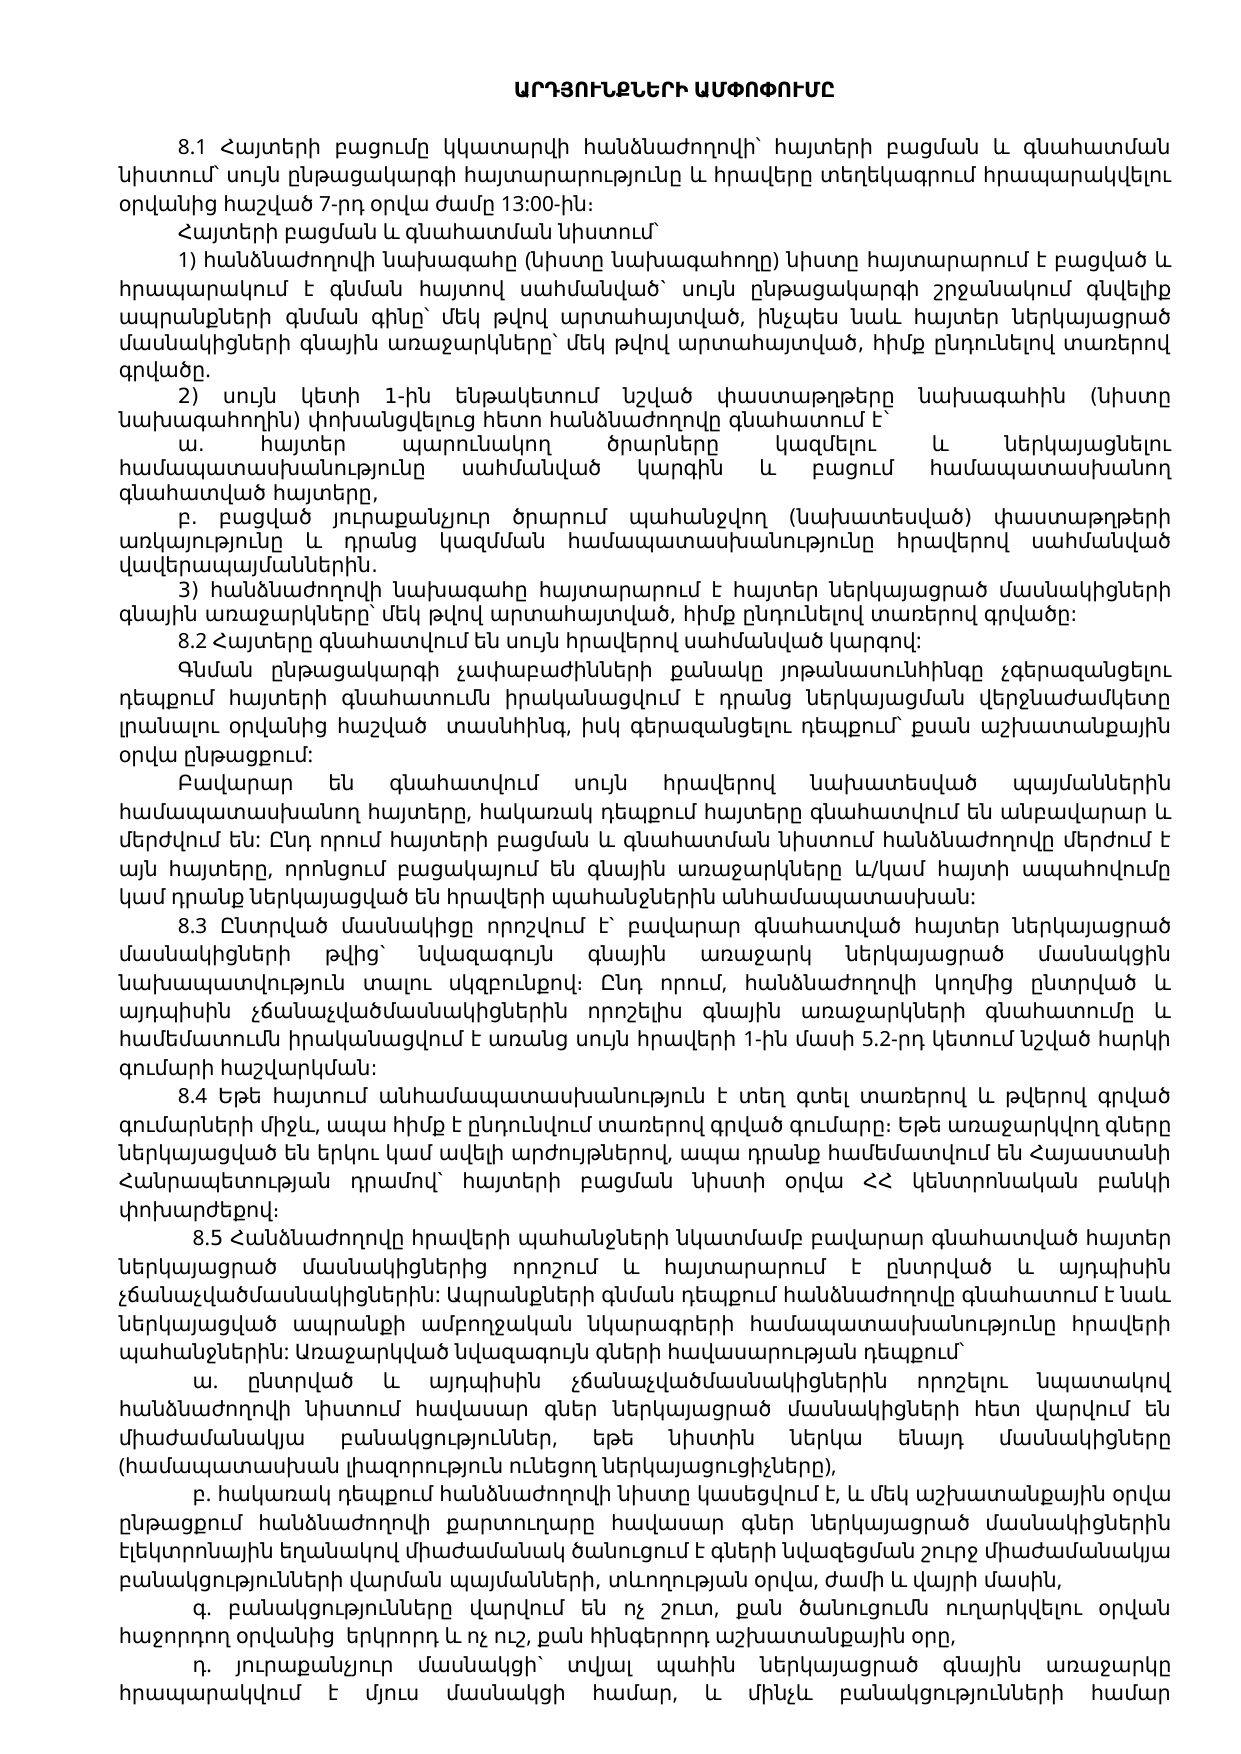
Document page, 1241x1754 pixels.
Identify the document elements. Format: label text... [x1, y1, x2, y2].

text ա. հայտեր պարունակող ծրարները կազմելու և ներկայացնելու համապատասխանությունը սահմանված կարգին և բացում համապատասխանող գնահատված հայտերը, [118, 432, 1171, 505]
text 8.5 Հանձնաժողովը հրավերի պահանջների նկատմամբ բավարար գնահատված հայտեր ներկայացրած մասնակիցներից որոշում և հայտարարում է ընտրված և այդպիսին չճանաչվածմասնակիցներին: Ապրանքների գնման դեպքում հանձնաժողովը գնահատում է նաև ներկայացված ապրանքի ամբողջական նկարագրերի համապատասխանությունը հրավերի պահանջներին: Առաջարկված նվազագույն գների հավասարության դեպքում՝ [118, 1223, 1171, 1366]
text Հայտերի բացման և գնահատման նիստում՝ [118, 217, 1171, 246]
text 8.3 Ընտրված մասնակիցը որոշվում է` բավարար գնահատված հայտեր ներկայացրած մասնակիցների թվից` նվազագույն գնային առաջարկ ներկայացրած մասնակցին նախապատվություն տալու սկզբունքով։ Ընդ որում, հանձնաժողովի կողմից ընտրված և այդպիսին չճանաչվածմասնակիցներին որոշելիս գնային առաջարկների գնահատումը և համեմատումն իրականացվում է առանց սույն հրավերի 1-ին մասի 5.2-րդ կետում նշված հարկի գումարի հաշվարկման: [118, 911, 1171, 1081]
text 1) հանձնաժողովի նախագահը (նիստը նախագահողը) նիստը հայտարարում է բացված և հրապարակում է գնման հայտով սահմանված` սույն ընթացակարգի շրջանակում գնվելիք ապրանքների գնման գինը՝ մեկ թվով արտահայտված, ինչպես նաև հայտեր ներկայացրած մասնակիցների գնային առաջարկները՝ մեկ թվով արտահայտված, հիմք ընդունելով տառերով գրվածը. [118, 246, 1171, 384]
text 8.1 Հայտերի բացումը կկատարվի հանձնաժողովի՝ հայտերի բացման և գնահատման նիստում՝ սույն ընթացակարգի հայտարարությունը և հրավերը տեղեկագրում հրապարակվելու օրվանից հաշված 7-րդ օրվա ժամը 13:00-ին։ [118, 132, 1171, 217]
text 2) սույն կետի 1-ին ենթակետում նշված փաստաթղթերը նախագահին (նիստը նախագահողին) փոխանցվելուց հետո հանձնաժողովը գնահատում է` [118, 384, 1171, 432]
text բ. բացված յուրաքանչյուր ծրարում պահանջվող (նախատեսված) փաստաթղթերի առկայությունը և դրանց կազմման համապատասխանությունը հրավերով սահմանված վավերապայմաններին. [118, 505, 1171, 578]
text ԱՐԴՅՈՒՆՔՆԵՐԻ ԱՄՓՈՓՈՒՄԸ [118, 75, 1171, 103]
text ա. ընտրված և այդպիսին չճանաչվածմասնակիցներին որոշելու նպատակով հանձնաժողովի նիստում հավասար գներ ներկայացրած մասնակիցների հետ վարվում են միաժամանակյա բանակցություններ, եթե նիստին ներկա ենայդ մասնակիցները (համապատասխան լիազորություն ունեցող ներկայացուցիչները), [118, 1366, 1171, 1479]
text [118, 1650, 1171, 1707]
text բ. հակառակ դեպքում հանձնաժողովի նիստը կասեցվում է, և մեկ աշխատանքային օրվա ընթացքում հանձնաժողովի քարտուղարը հավասար գներ ներկայացրած մասնակիցներին էլեկտրոնային եղանակով միաժամանակ ծանուցում է գների նվազեցման շուրջ միաժամանակյա բանակցությունների վարման պայմանների, տևողության օրվա, ժամի և վայրի մասին, [118, 1479, 1171, 1593]
text Գնման ընթացակարգի չափաբաժինների քանակը յոթանասունհինգը չգերազանցելու դեպքում հայտերի գնահատումն իրականացվում է դրանց ներկայացման վերջնաժամկետը լրանալու օրվանից հաշված տասնհինգ, իսկ գերազանցելու դեպքում՝ քսան աշխատանքային օրվա ընթացքում: [118, 655, 1171, 768]
text 3) հանձնաժողովի նախագահը հայտարարում է հայտեր ներկայացրած մասնակիցների գնային առաջարկները՝ մեկ թվով արտահայտված, հիմք ընդունելով տառերով գրվածը: [118, 578, 1171, 626]
text 8.4 Եթե հայտում անհամապատասխանություն է տեղ գտել տառերով և թվերով գրված գումարների միջև, ապա հիմք է ընդունվում տառերով գրված գումարը։ Եթե առաջարկվող գները ներկայացված են երկու կամ ավելի արժույթներով, ապա դրանք համեմատվում են Հայաստանի Հանրապետության դրամով` հայտերի բացման նիստի օրվա ՀՀ կենտրոնական բանկի փոխարժեքով։ [118, 1081, 1171, 1223]
text 8.2 Հայտերը գնահատվում են սույն հրավերով սահմանված կարգով: [118, 626, 1171, 655]
text գ. բանակցությունները վարվում են ոչ շուտ, քան ծանուցումն ուղարկվելու օրվան հաջորդող օրվանից երկրորդ և ոչ ուշ, քան հինգերորդ աշխատանքային օրը, [118, 1593, 1171, 1650]
text Բավարար են գնահատվում սույն հրավերով նախատեսված պայմաններին համապատասխանող հայտերը, հակառակ դեպքում հայտերը գնահատվում են անբավարար և մերժվում են: Ընդ որում հայտերի բացման և գնահատման նիստում հանձնաժողովը մերժում է այն հայտերը, որոնցում բացակայում են գնային առաջարկները և/կամ հայտի ապահովումը կամ դրանք ներկայացված են հրավերի պահանջներին անհամապատասխան: [118, 768, 1171, 911]
